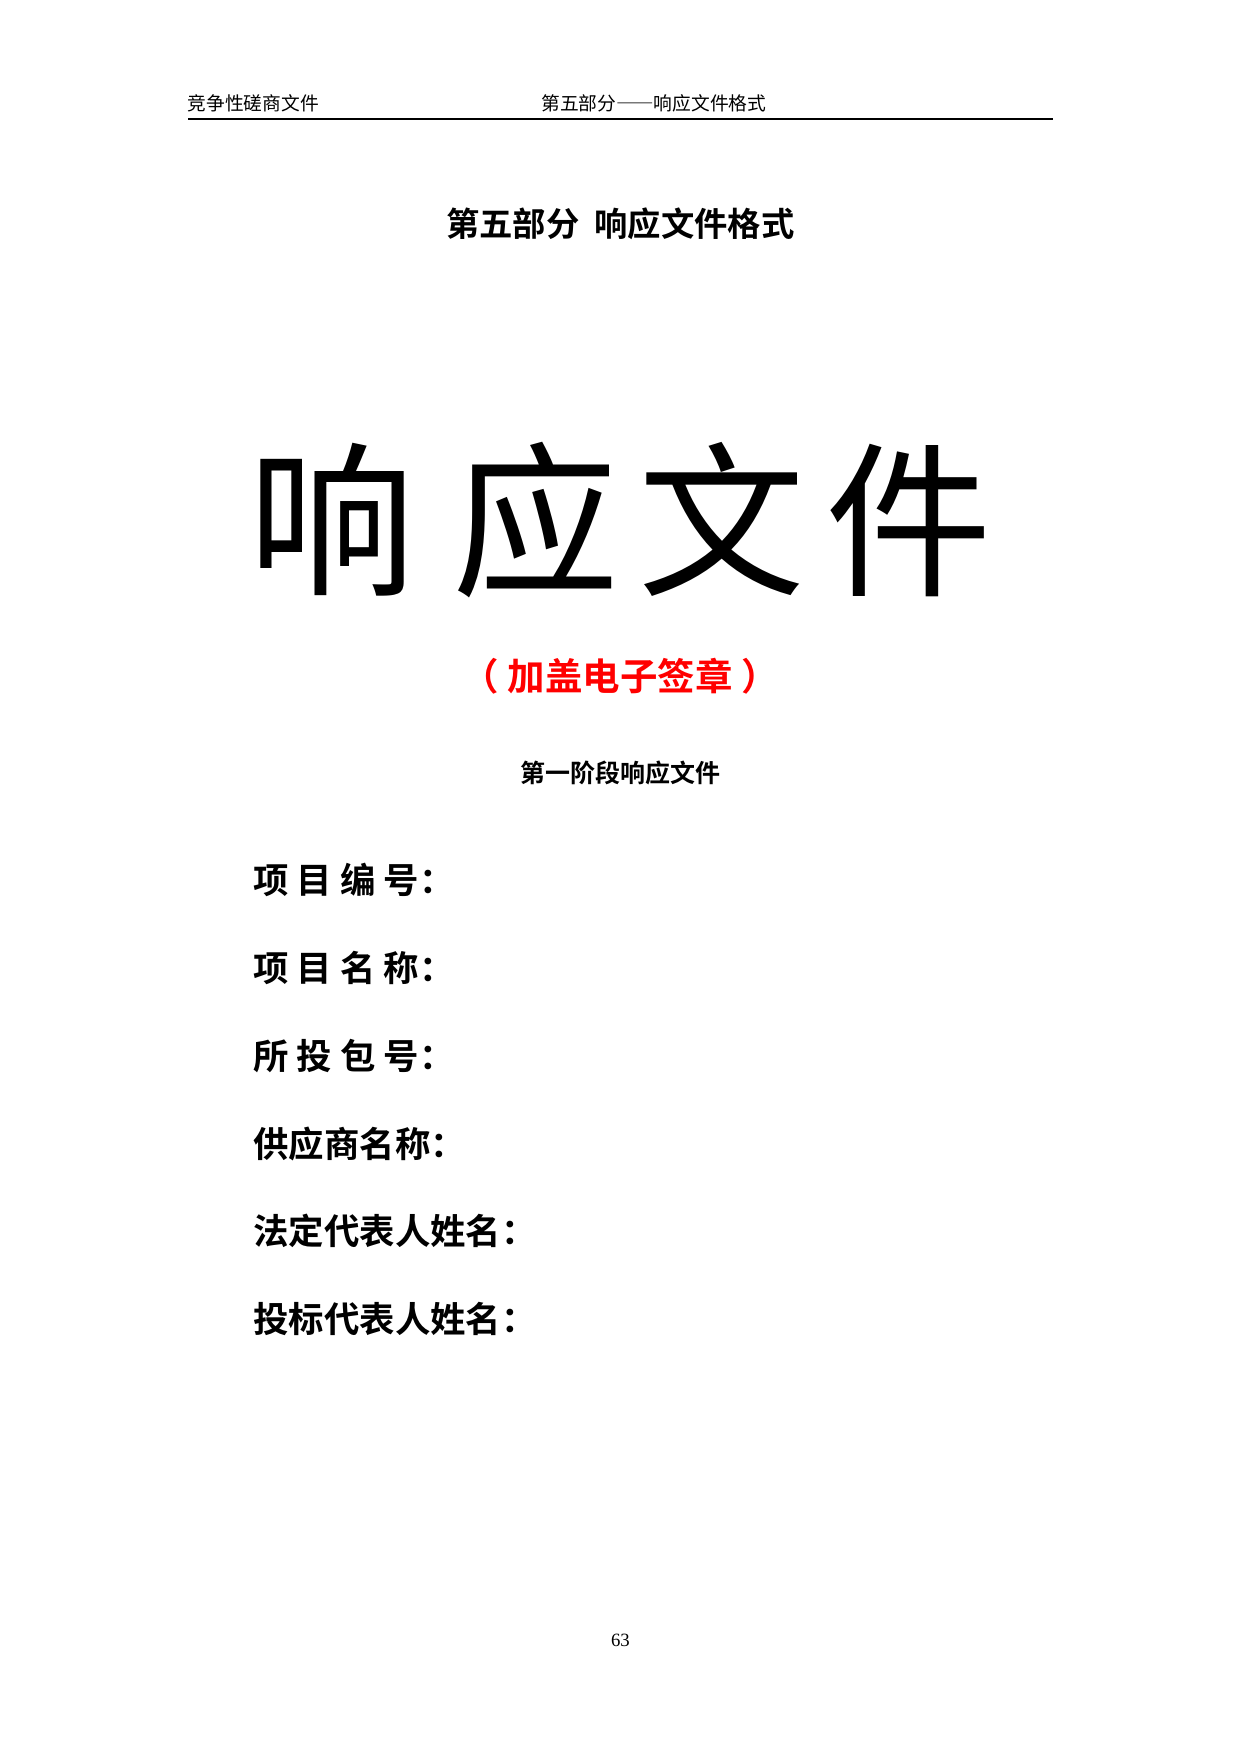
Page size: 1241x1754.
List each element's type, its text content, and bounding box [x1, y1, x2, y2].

text 所 投 包 号： [253, 1021, 1053, 1086]
text 响 应 文 件 [187, 381, 1053, 641]
text 法定代表人姓名： [253, 1197, 1053, 1262]
text 供应商名称： [253, 1109, 1053, 1174]
text 项 目 编 号： [253, 846, 1053, 911]
text 第一阶段响应文件 [187, 739, 1053, 804]
text （ 加盖电子签章 ） [187, 641, 1053, 706]
subtitle 第五部分 响应文件格式 [187, 189, 1053, 254]
text 投标代表人姓名： [253, 1284, 1053, 1349]
text 项 目 名 称： [253, 934, 1053, 999]
